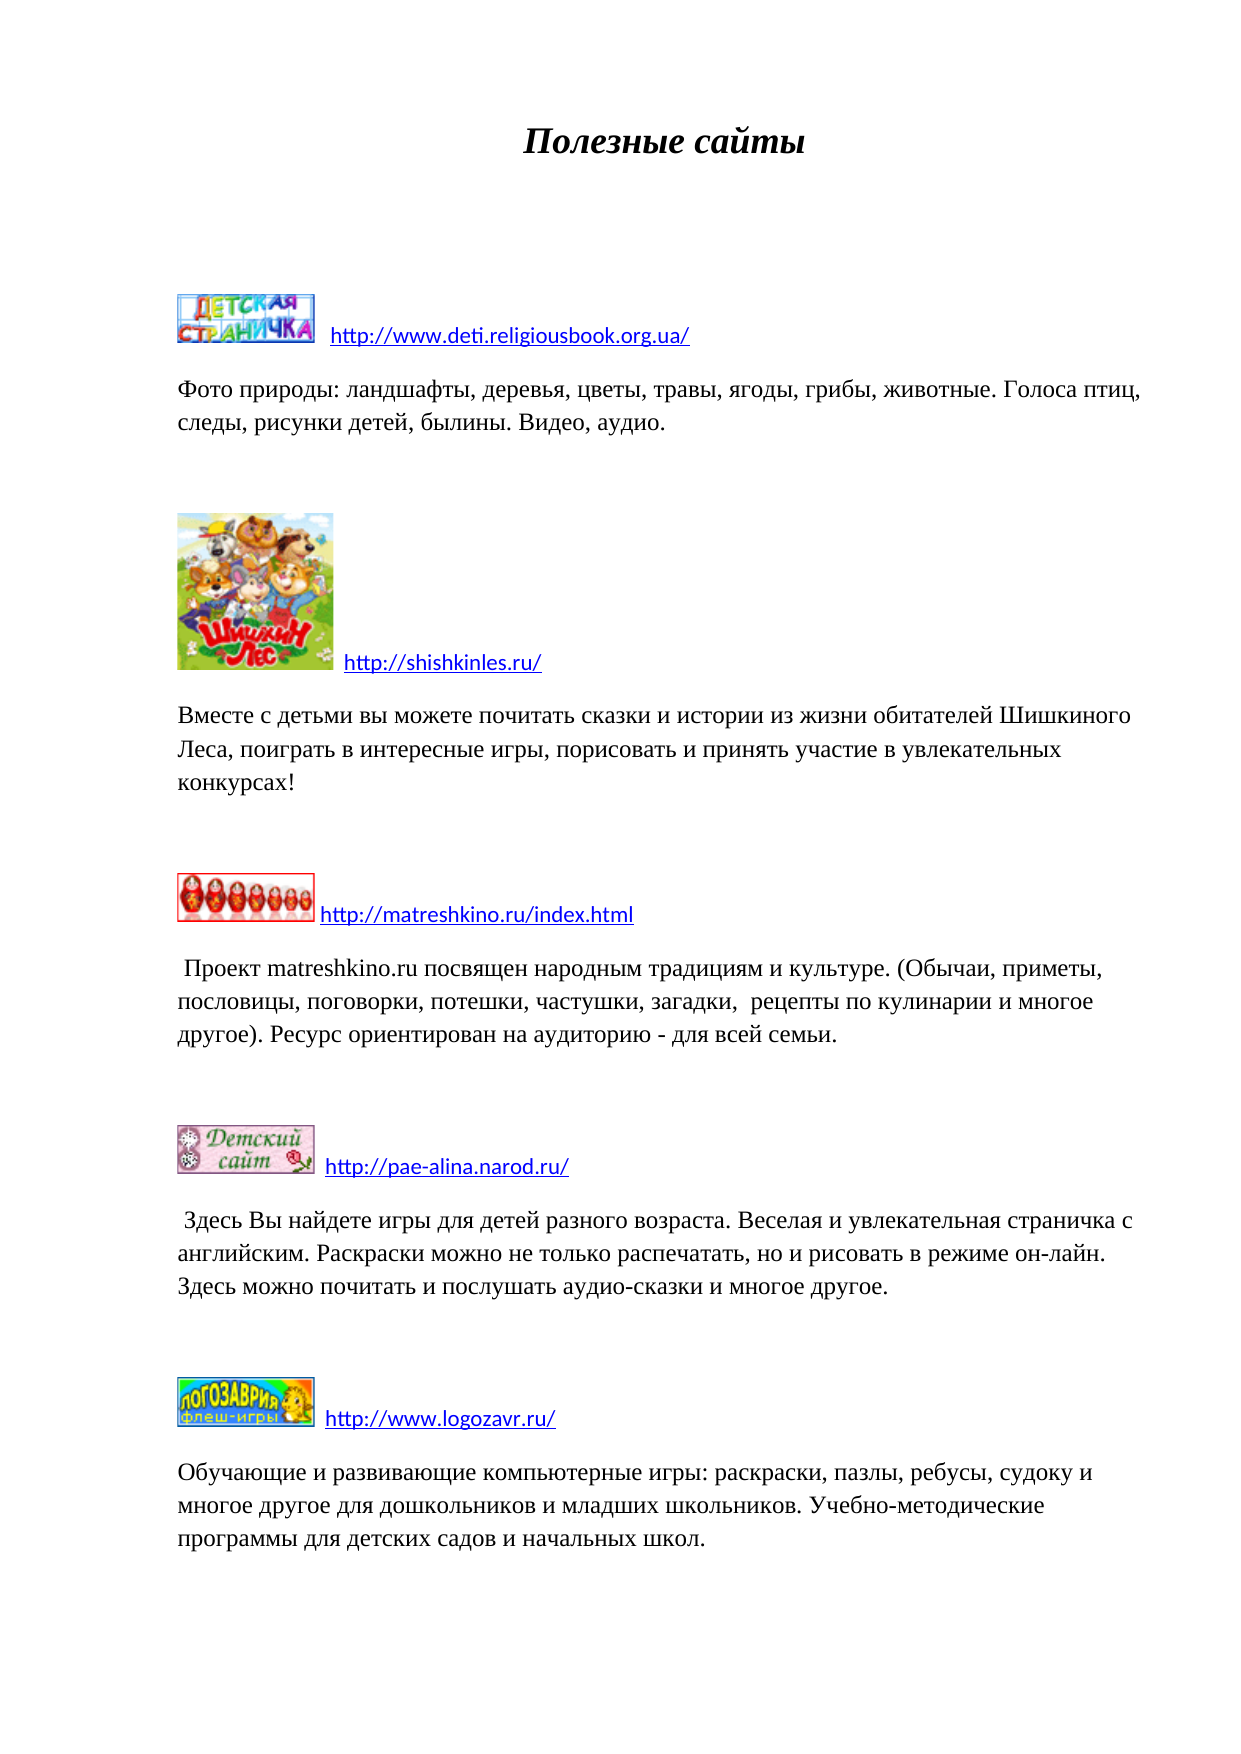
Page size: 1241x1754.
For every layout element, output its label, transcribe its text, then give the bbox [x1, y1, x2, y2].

text Обучающие и развивающие компьютерные игры: раскраски, пазлы, ребусы, судоку и многое другое для дошкольников и младших школьников. Учебно-методические программы для детских садов и начальных школ. [177, 1457, 1152, 1552]
picture [177, 1377, 315, 1427]
text http://www.deti.religiousbook.org.ua/ [177, 294, 1152, 349]
text Вместе с детьми вы можете почитать сказки и истории из жизни обитателей Шишкиного Леса, поиграть в интересные игры, порисовать и принять участие в увлекательных конкурсах! [177, 701, 1152, 795]
picture [177, 513, 334, 670]
picture [177, 1125, 315, 1174]
picture [177, 873, 315, 922]
text http://www.logozavr.ru/ [177, 1378, 1152, 1432]
picture [177, 294, 315, 343]
text Полезные сайты [177, 118, 1152, 161]
text http://matreshkino.ru/index.html [177, 873, 1152, 928]
text http://pae-alina.narod.ru/ [177, 1126, 1152, 1180]
text http://shishkinles.ru/ [177, 514, 1152, 676]
text Проект matreshkino.ru посвящен народным традициям и культуре. (Обычаи, приметы, пословицы, поговорки, потешки, частушки, загадки, рецепты по кулинарии и многое другое). Ресурс ориентирован на аудиторию - для всей семьи. [177, 953, 1152, 1047]
text Здесь Вы найдете игры для детей разного возраста. Веселая и увлекательная страничка с английским. Раскраски можно не только распечатать, но и рисовать в режиме он-лайн. Здесь можно почитать и послушать аудио-сказки и многое другое. [177, 1205, 1152, 1299]
text Фото природы: ландшафты, деревья, цветы, травы, ягоды, грибы, животные. Голоса птиц, следы, рисунки детей, былины. Видео, аудио. [177, 374, 1152, 436]
